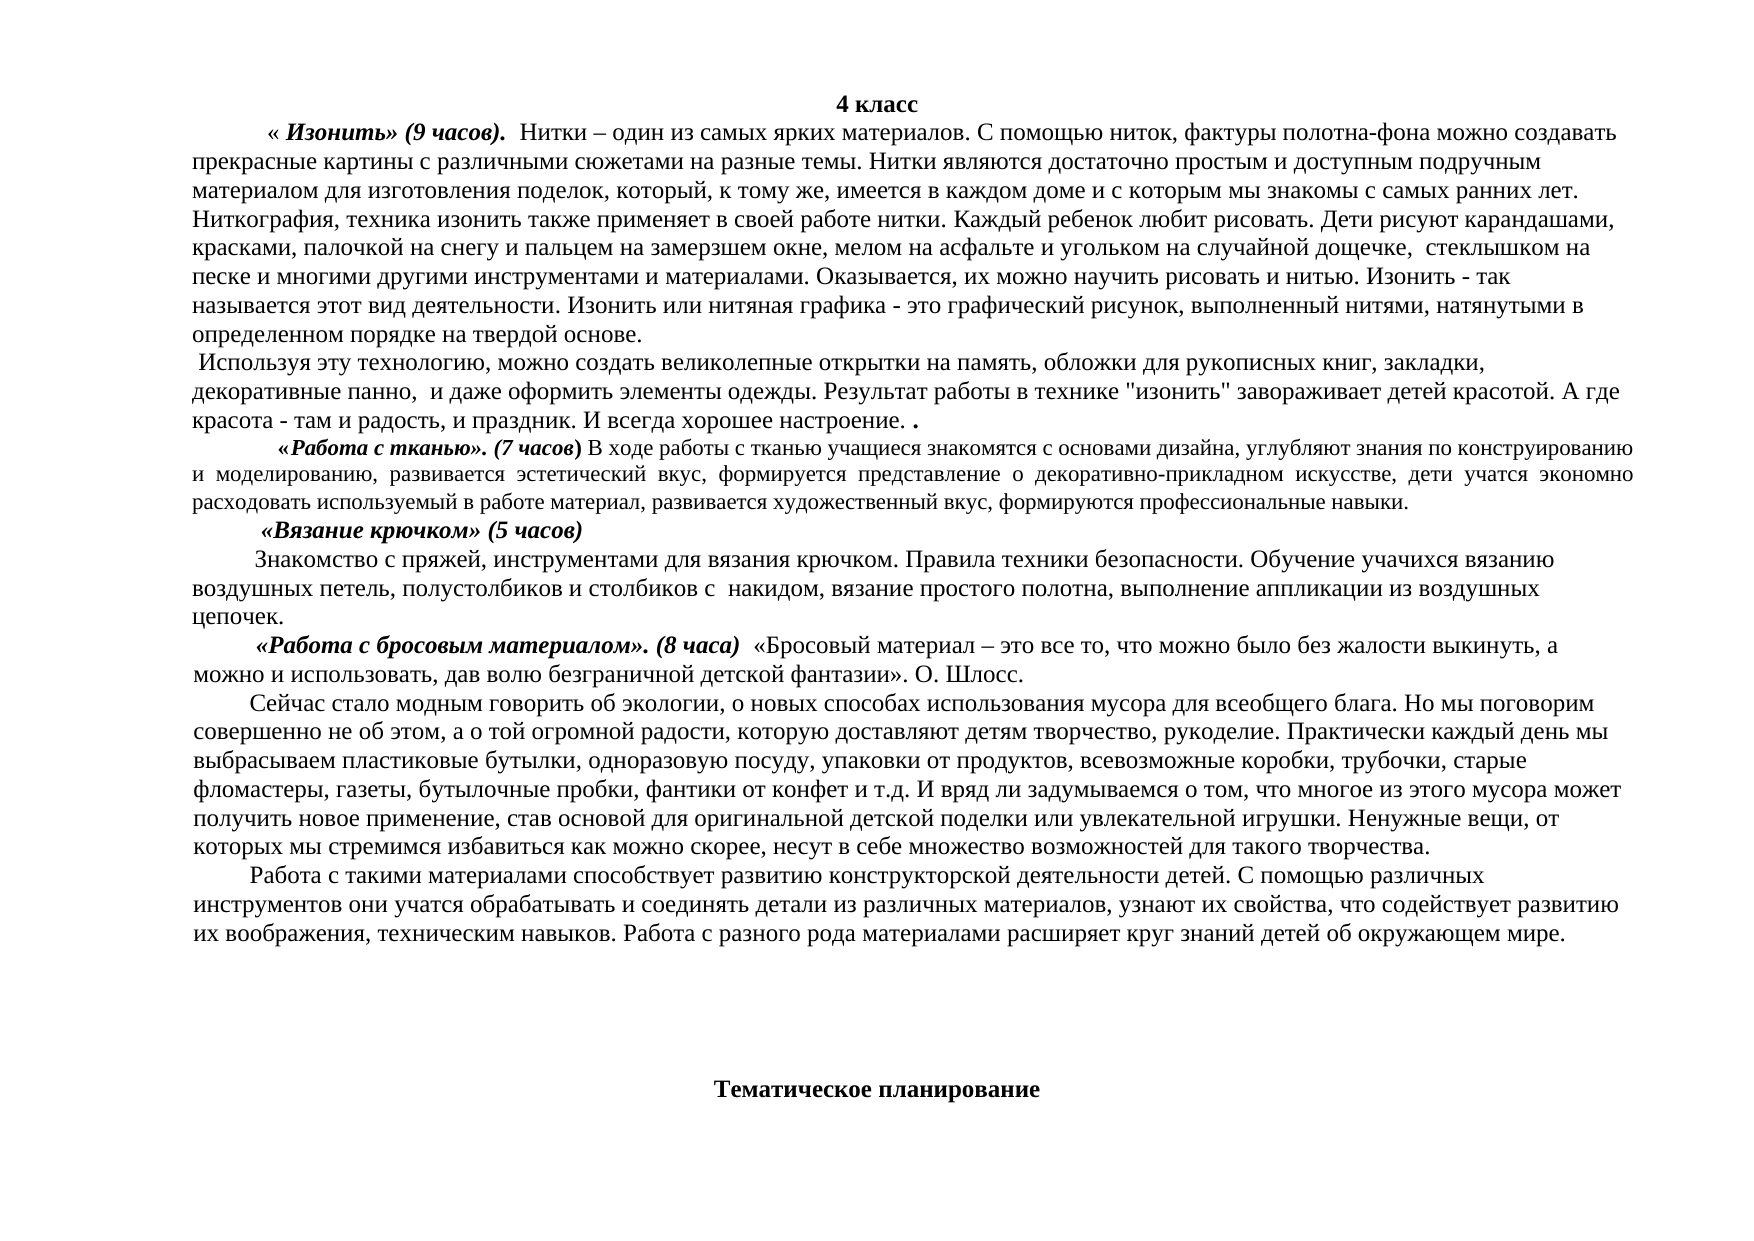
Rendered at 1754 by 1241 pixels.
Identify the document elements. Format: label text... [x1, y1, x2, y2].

list «Работа с бросовым материалом». (8 часа) «Бросовый материал – это все то, что можно было без жалости выкинуть, а можно и использовать, дав волю безграничной детской фантазии». О. Шлосс. [193, 630, 1636, 688]
text Знакомство с пряжей, инструментами для вязания крючком. Правила техники безопасности. Обучение учачихся вязанию воздушных петель, полустолбиков и столбиков с накидом, вязание простого полотна, выполнение аппликации из воздушных цепочек. [192, 544, 1636, 630]
text 4 класс [118, 89, 1636, 117]
text «Вязание крючком» (5 часов) [192, 515, 1636, 544]
list выбрасываем пластиковые бутылки, одноразовую посуду, упаковки от продуктов, всевозможные коробки, трубочки, старые фломастеры, газеты, бутылочные пробки, фантики от конфет и т.д. И вряд ли задумываемся о том, что многое из этого мусора может получить новое применение, став основой для оригинальной детской поделки или увлекательной игрушки. Ненужные вещи, от которых мы стремимся избавиться как можно скорее, несут в себе множество возможностей для такого творчества. [193, 745, 1636, 860]
text Тематическое планирование [118, 1074, 1636, 1103]
list Сейчас стало модным говорить об экологии, о новых способах использования мусора для всеобщего блага. Но мы поговорим совершенно не об этом, а о той огромной радости, которую доставляют детям творчество, рукоделие. Практически каждый день мы [193, 688, 1636, 745]
text Используя эту технологию, можно создать великолепные открытки на память, обложки для рукописных книг, закладки, декоративные панно, и даже оформить элементы одежды. Результат работы в технике "изонить" завораживает детей красотой. А где красота - там и радость, и праздник. И всегда хорошее настроение. . [192, 347, 1636, 434]
text « Изонить» (9 часов). Нитки – один из самых ярких материалов. С помощью ниток, фактуры полотна-фона можно создавать прекрасные картины с различными сюжетами на разные темы. Нитки являются достаточно простым и доступным подручным материалом для изготовления поделок, который, к тому же, имеется в каждом доме и с которым мы знакомы с самых ранних лет. Ниткография, техника изонить также применяет в своей работе нитки. Каждый ребенок любит рисовать. Дети рисуют карандашами, красками, палочкой на снегу и пальцем на замерзшем окне, мелом на асфальте и угольком на случайной дощечке, стеклышком на песке и многими другими инструментами и материалами. Оказывается, их можно научить рисовать и нитью. Изонить - так называется этот вид деятельности. Изонить или нитяная графика - это графический рисунок, выполненный нитями, натянутыми в определенном порядке на твердой основе. [192, 117, 1636, 347]
text «Работа с тканью». (7 часов) В ходе работы с тканью учащиеся знакомятся с основами дизайна, углубляют знания по конструированию и моделированию, развивается эстетический вкус, формируется представление о декоративно-прикладном искусстве, дети учатся экономно расходовать используемый в работе материал, развивается художественный вкус, формируются профессиональные навыки. [192, 434, 1636, 515]
list Работа с такими материалами способствует развитию конструкторской деятельности детей. С помощью различных инструментов они учатся обрабатывать и соединять детали из различных материалов, узнают их свойства, что содействует развитию их воображения, техническим навыков. Работа с разного рода материалами расширяет круг знаний детей об окружающем мире. [193, 860, 1636, 946]
